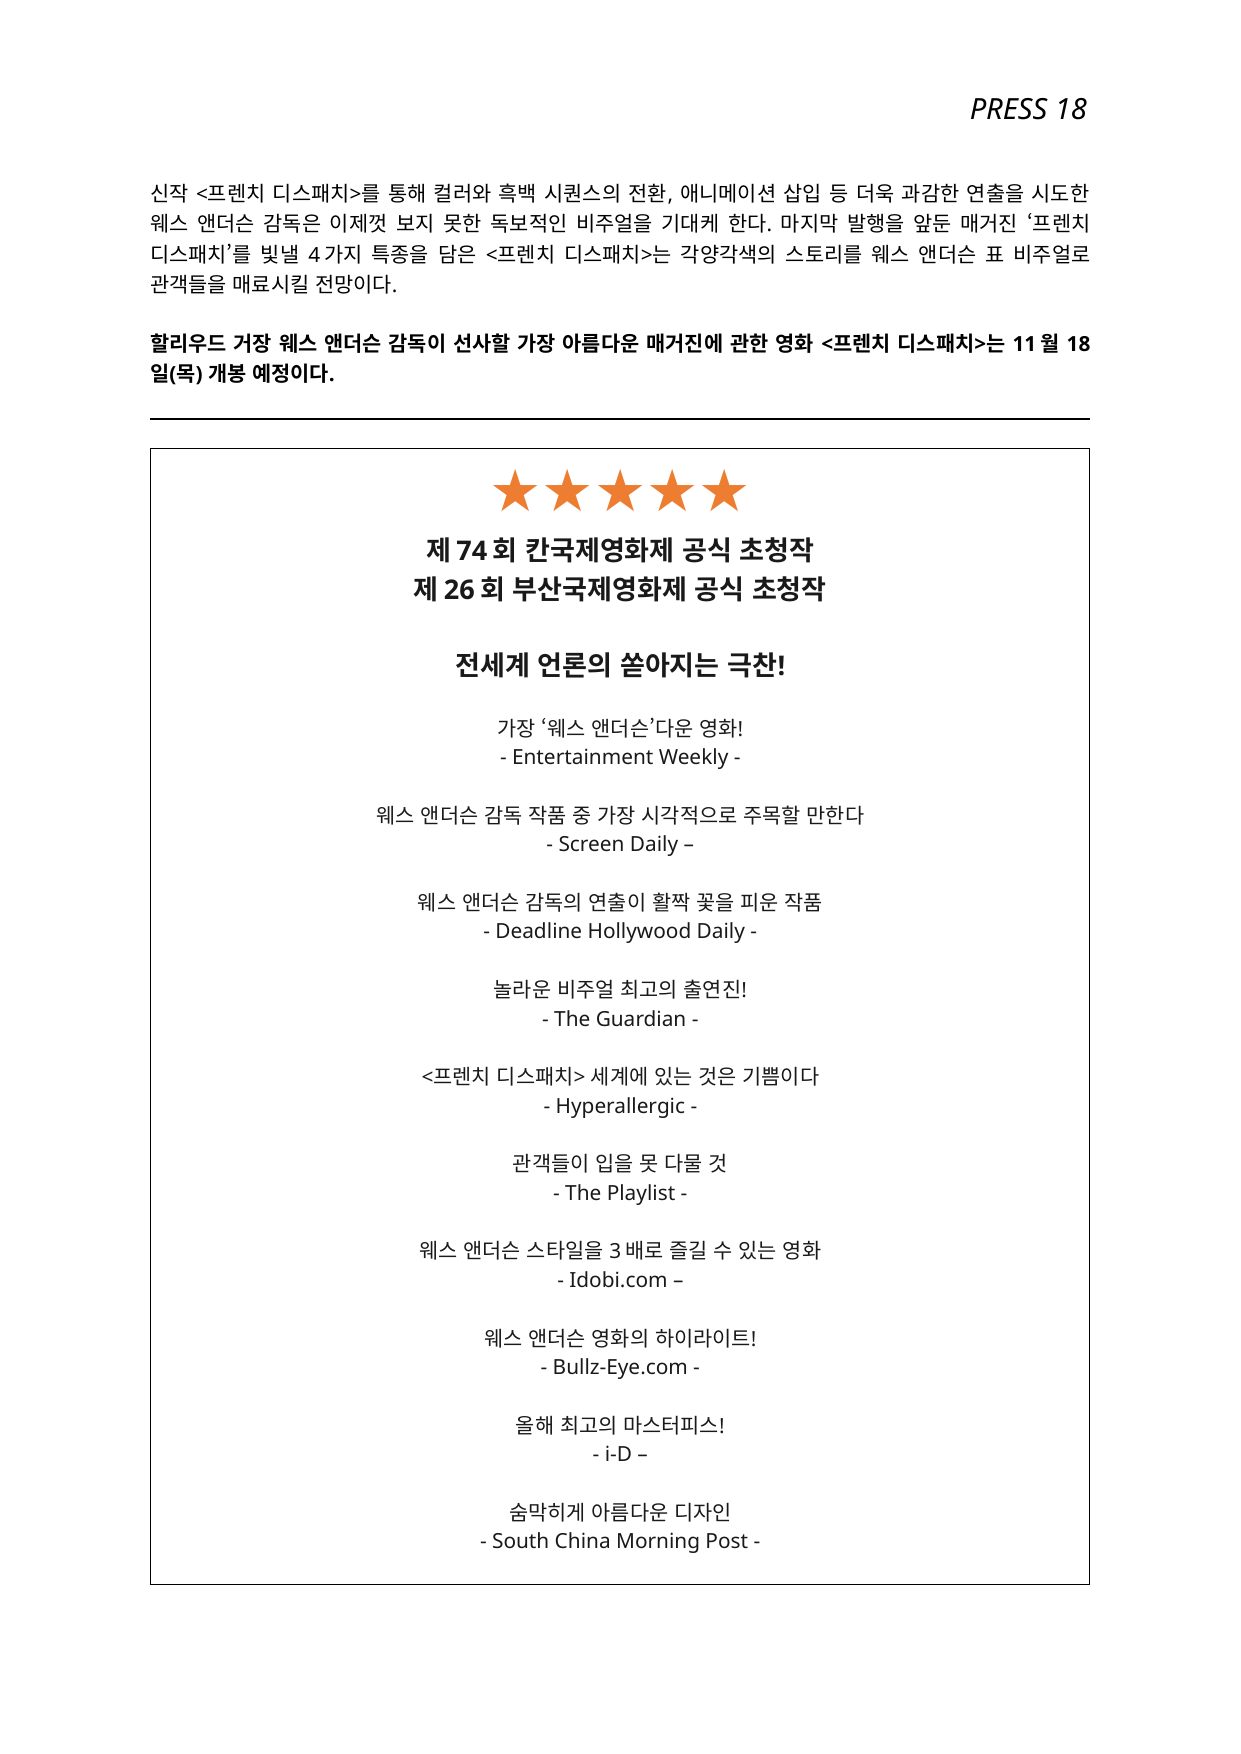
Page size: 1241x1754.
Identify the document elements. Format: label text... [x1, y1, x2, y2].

text 신작 <프렌치 디스패치>를 통해 컬러와 흑백 시퀀스의 전환, 애니메이션 삽입 등 더욱 과감한 연출을 시도한 웨스 앤더슨 감독은 이제껏 보지 못한 독보적인 비주얼을 기대케 한다. 마지막 발행을 앞둔 매거진 ‘프렌치 디스패치’를 빛낼 4가지 특종을 담은 <프렌치 디스패치>는 각양각색의 스토리를 웨스 앤더슨 표 비주얼로 관객들을 매료시킬 전망이다. [150, 177, 1090, 298]
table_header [151, 449, 1089, 1583]
text 할리우드 거장 웨스 앤더슨 감독이 선사할 가장 아름다운 매거진에 관한 영화 <프렌치 디스패치>는 11월 18일(목) 개봉 예정이다. [150, 327, 1090, 387]
